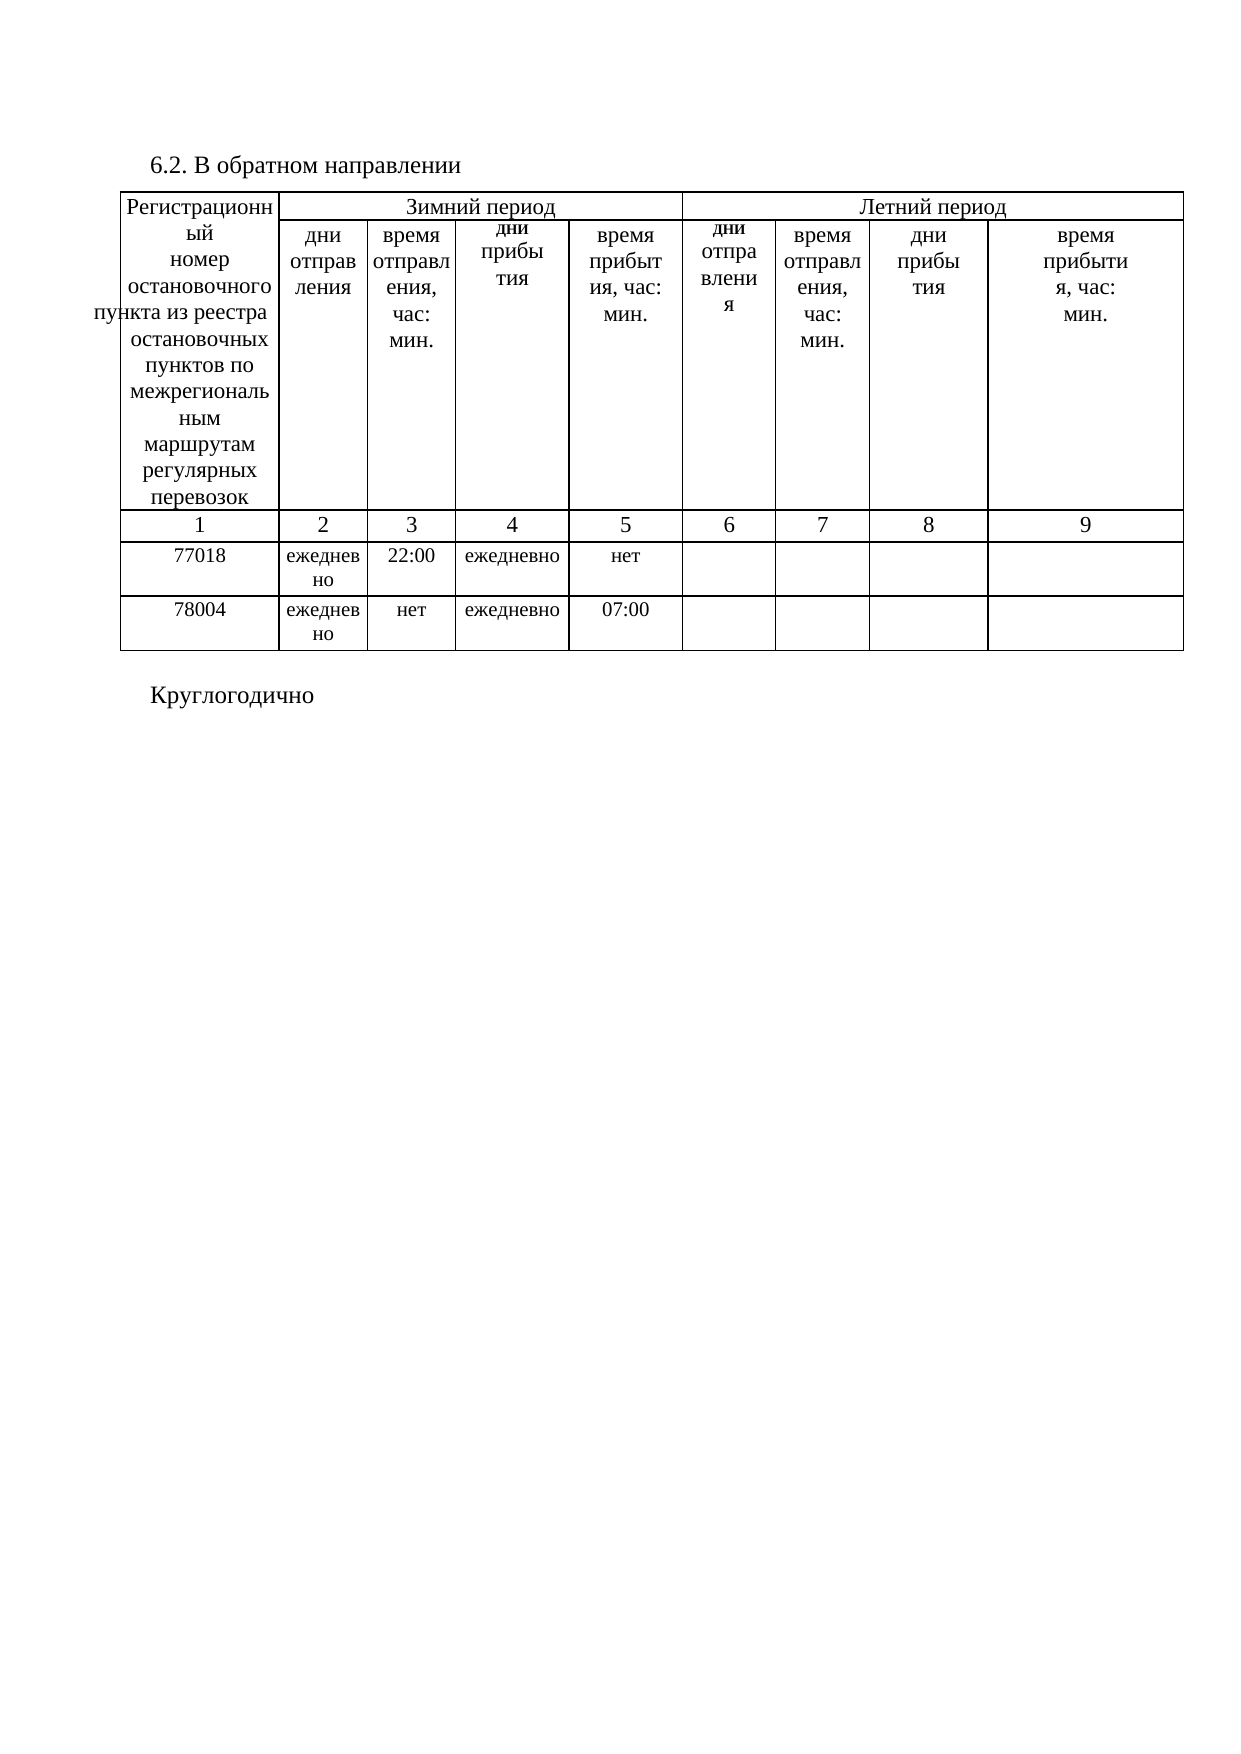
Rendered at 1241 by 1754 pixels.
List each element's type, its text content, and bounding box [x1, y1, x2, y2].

table_cell ДНИ отпра влени я [683, 221, 775, 509]
table_cell ежедневно [280, 597, 367, 650]
table_cell 8 [870, 511, 987, 541]
table_cell время отправл ения, час: мин. [776, 221, 869, 509]
table_cell ежедневно [280, 543, 367, 595]
table_cell 4 [456, 511, 568, 541]
table_cell 1 [121, 511, 278, 541]
table_cell время прибыти я, час: мин. [989, 221, 1183, 509]
table_cell [776, 543, 869, 595]
table_cell 22:00 [368, 543, 455, 595]
table_cell время прибыт ия, час: мин. [570, 221, 682, 509]
table_cell нет [368, 597, 455, 650]
table_cell время отправл ения, час: мин. [368, 221, 455, 509]
table_cell 3 [368, 511, 455, 541]
text Круглогодично [150, 680, 1090, 709]
table_cell [683, 543, 775, 595]
table_cell 07:00 [570, 597, 682, 650]
table_cell ежедневно [456, 543, 568, 595]
table_cell нет [570, 543, 682, 595]
table_cell [683, 597, 775, 650]
table_cell дни отправ ления [280, 221, 367, 509]
table_cell 5 [570, 511, 682, 541]
text 6.2. В обратном направлении [150, 150, 1090, 179]
table_header Зимний период [280, 193, 682, 219]
table_cell [776, 597, 869, 650]
table_cell [989, 597, 1183, 650]
table_cell дни прибы тия [870, 221, 987, 509]
table_header Летний период [683, 193, 1183, 219]
table_cell 6 [683, 511, 775, 541]
table_cell [989, 543, 1183, 595]
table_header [121, 193, 278, 509]
table_cell 78004 [121, 597, 278, 650]
table_cell 9 [989, 511, 1183, 541]
table_cell 77018 [121, 543, 278, 595]
table_cell [870, 543, 987, 595]
table_cell ежедневно [456, 597, 568, 650]
table_cell 2 [280, 511, 367, 541]
table_cell 7 [776, 511, 869, 541]
table_cell [870, 597, 987, 650]
table_cell ДНИ прибы тия [456, 221, 568, 509]
